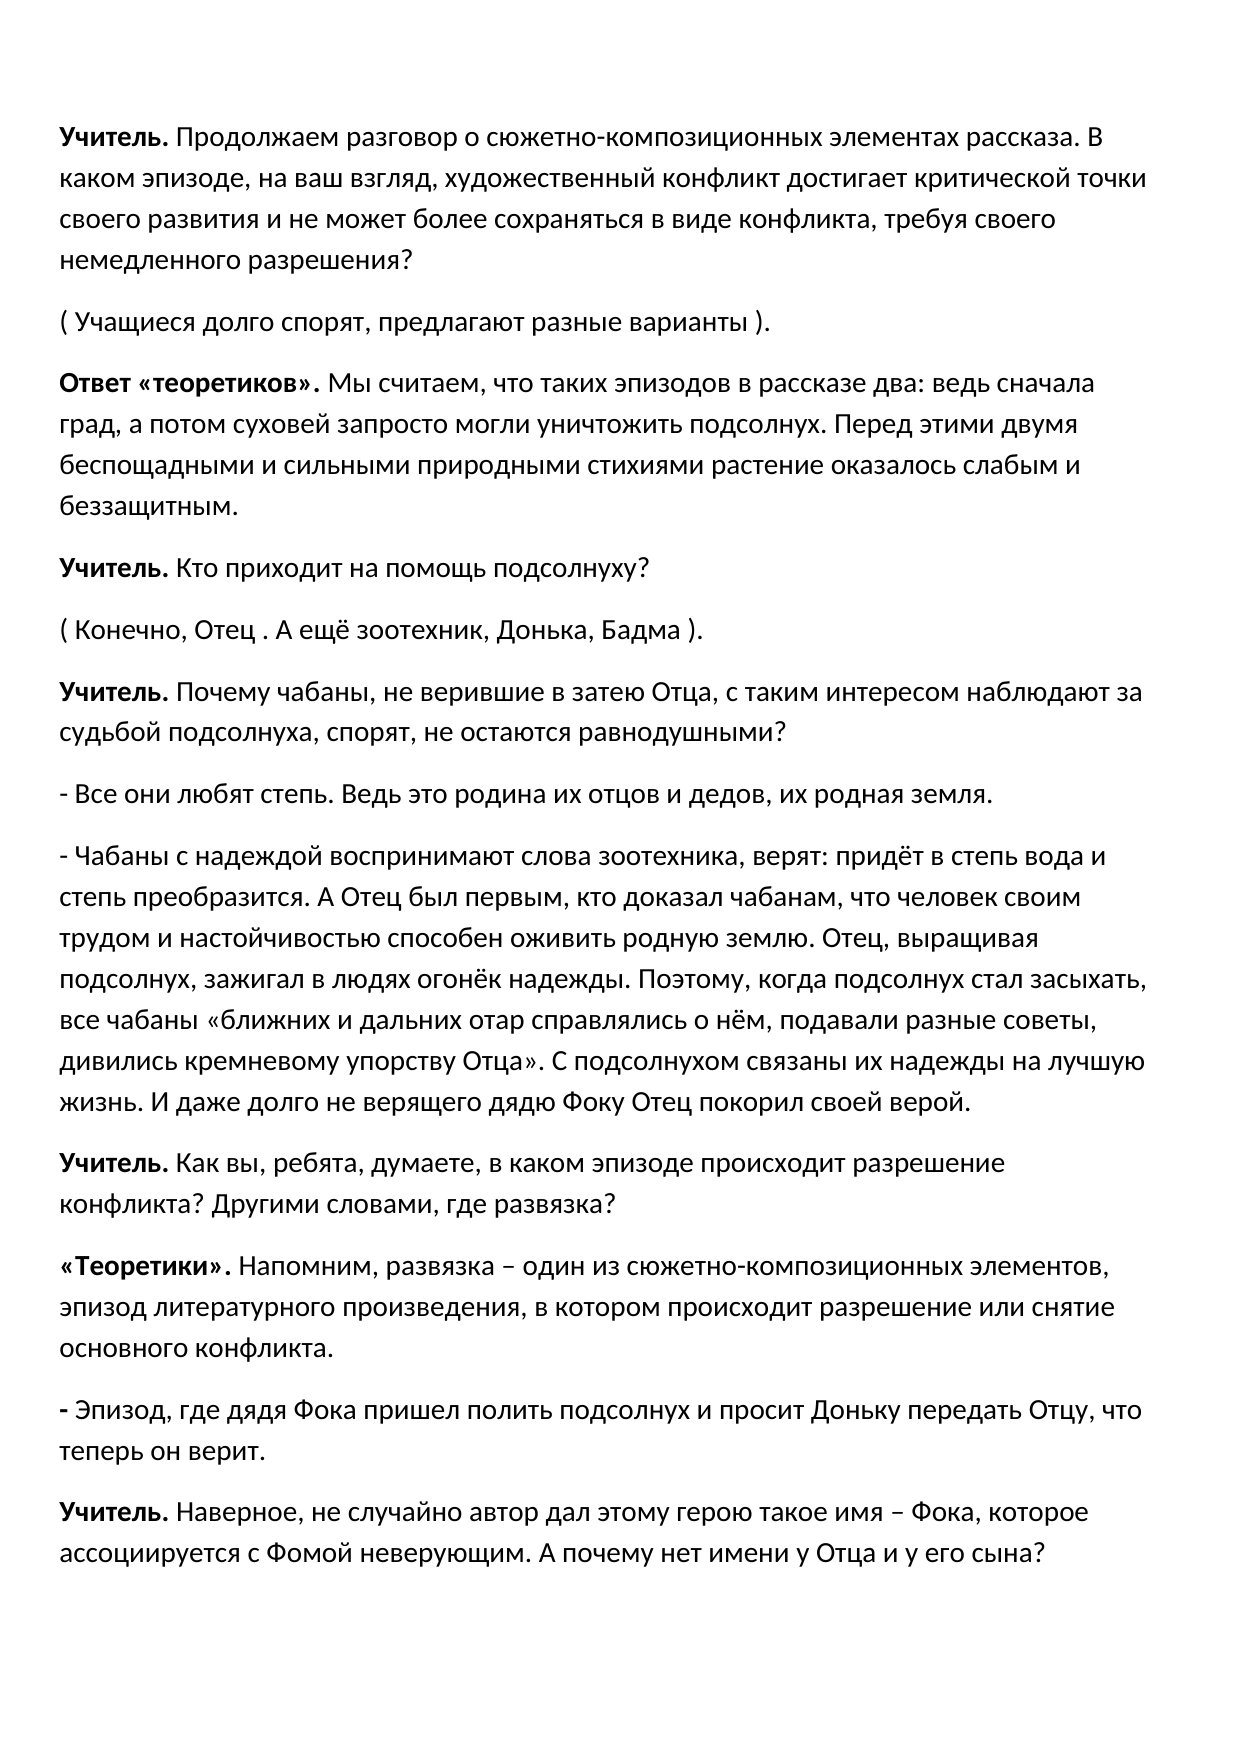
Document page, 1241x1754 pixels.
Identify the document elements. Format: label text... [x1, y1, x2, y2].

text - Все они любят степь. Ведь это родина их отцов и дедов, их родная земля. [59, 775, 1152, 811]
text Учитель. Продолжаем разговор о сюжетно-композиционных элементах рассказа. В каком эпизоде, на ваш взгляд, художественный конфликт достигает критической точки своего развития и не может более сохраняться в виде конфликта, требуя своего немедленного разрешения? [59, 118, 1152, 277]
text Учитель. Наверное, не случайно автор дал этому герою такое имя – Фока, которое ассоциируется с Фомой неверующим. А почему нет имени у Отца и у его сына? [59, 1493, 1152, 1570]
text Ответ «теоретиков». Мы считаем, что таких эпизодов в рассказе два: ведь сначала град, а потом суховей запросто могли уничтожить подсолнух. Перед этими двумя беспощадными и сильными природными стихиями растение оказалось слабым и беззащитным. [59, 364, 1152, 523]
text Учитель. Кто приходит на помощь подсолнуху? [59, 549, 1152, 585]
text Учитель. Как вы, ребята, думаете, в каком эпизоде происходит разрешение конфликта? Другими словами, где развязка? [59, 1144, 1152, 1221]
text «Теоретики». Напомним, развязка – один из сюжетно-композиционных элементов, эпизод литературного произведения, в котором происходит разрешение или снятие основного конфликта. [59, 1247, 1152, 1365]
text - Чабаны с надеждой воспринимают слова зоотехника, верят: придёт в степь вода и степь преобразится. А Отец был первым, кто доказал чабанам, что человек своим трудом и настойчивостью способен оживить родную землю. Отец, выращивая подсолнух, зажигал в людях огонёк надежды. Поэтому, когда подсолнух стал засыхать, все чабаны «ближних и дальних отар справлялись о нём, подавали разные советы, дивились кремневому упорству Отца». С подсолнухом связаны их надежды на лучшую жизнь. И даже долго не верящего дядю Фоку Отец покорил своей верой. [59, 837, 1152, 1118]
text ( Конечно, Отец . А ещё зоотехник, Донька, Бадма ). [59, 611, 1152, 646]
text - Эпизод, где дядя Фока пришел полить подсолнух и просит Доньку передать Отцу, что теперь он верит. [59, 1391, 1152, 1467]
text ( Учащиеся долго спорят, предлагают разные варианты ). [59, 303, 1152, 338]
text Учитель. Почему чабаны, не верившие в затею Отца, с таким интересом наблюдают за судьбой подсолнуха, спорят, не остаются равнодушными? [59, 673, 1152, 749]
